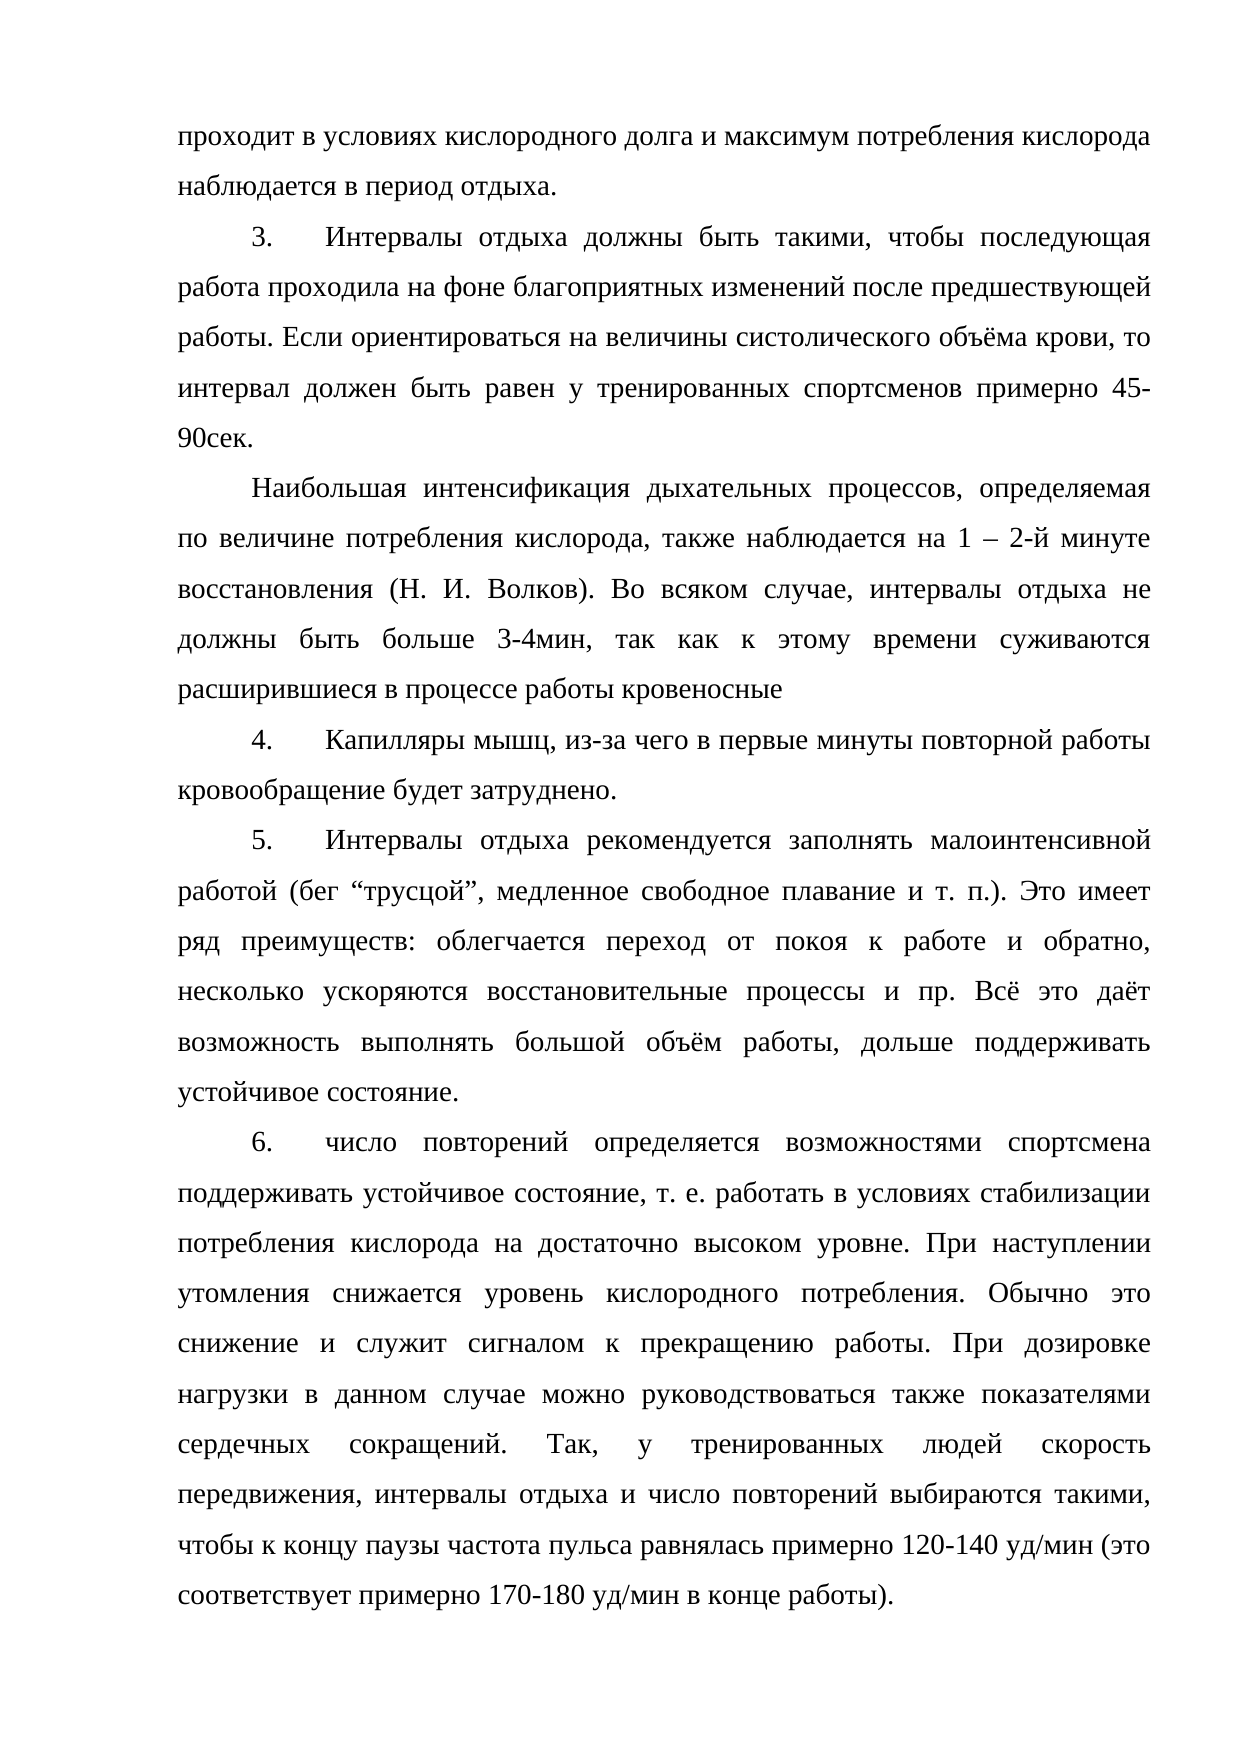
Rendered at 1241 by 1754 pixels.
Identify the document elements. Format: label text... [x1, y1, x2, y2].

list число повторений определяется возможностями спортсмена поддерживать устойчивое состояние, т. е. работать в условиях стабилизации потребления кислорода на достаточно высоком уровне. При наступлении утомления снижается уровень кислородного потребления. Обычно это снижение и служит сигналом к прекращению работы. При дозировке нагрузки в данном случае можно руководствоваться также показателями сердечных сокращений. Так, у тренированных людей скорость передвижения, интервалы отдыха и число повторений выбираются такими, чтобы к концу паузы частота пульса равнялась примерно 120-140 уд/мин (это соответствует примерно 170-180 уд/мин в конце работы). [177, 1124, 1152, 1611]
list Капилляры мышц, из-за чего в первые минуты повторной работы кровообращение будет затруднено. [177, 722, 1152, 806]
list Интервалы отдыха рекомендуется заполнять малоинтенсивной работой (бег “трусцой”, медленное свободное плавание и т. п.). Это имеет ряд преимуществ: облегчается переход от покоя к работе и обратно, несколько ускоряются восстановительные процессы и пр. Всё это даёт возможность выполнять большой объём работы, дольше поддерживать устойчивое состояние. [177, 822, 1152, 1108]
text Наибольшая интенсификация дыхательных процессов, определяемая по величине потребления кислорода, также наблюдается на 1 – 2-й минуте восстановления (Н. И. Волков). Во всяком случае, интервалы отдыха не должны быть больше 3-4мин, так как к этому времени суживаются расширившиеся в процессе работы кровеносные [177, 470, 1152, 705]
list Интервалы отдыха должны быть такими, чтобы последующая работа проходила на фоне благоприятных изменений после предшествующей работы. Если ориентироваться на величины систолического объёма крови, то интервал должен быть равен у тренированных спортсменов примерно 45-90сек. [177, 219, 1152, 453]
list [177, 118, 1152, 202]
